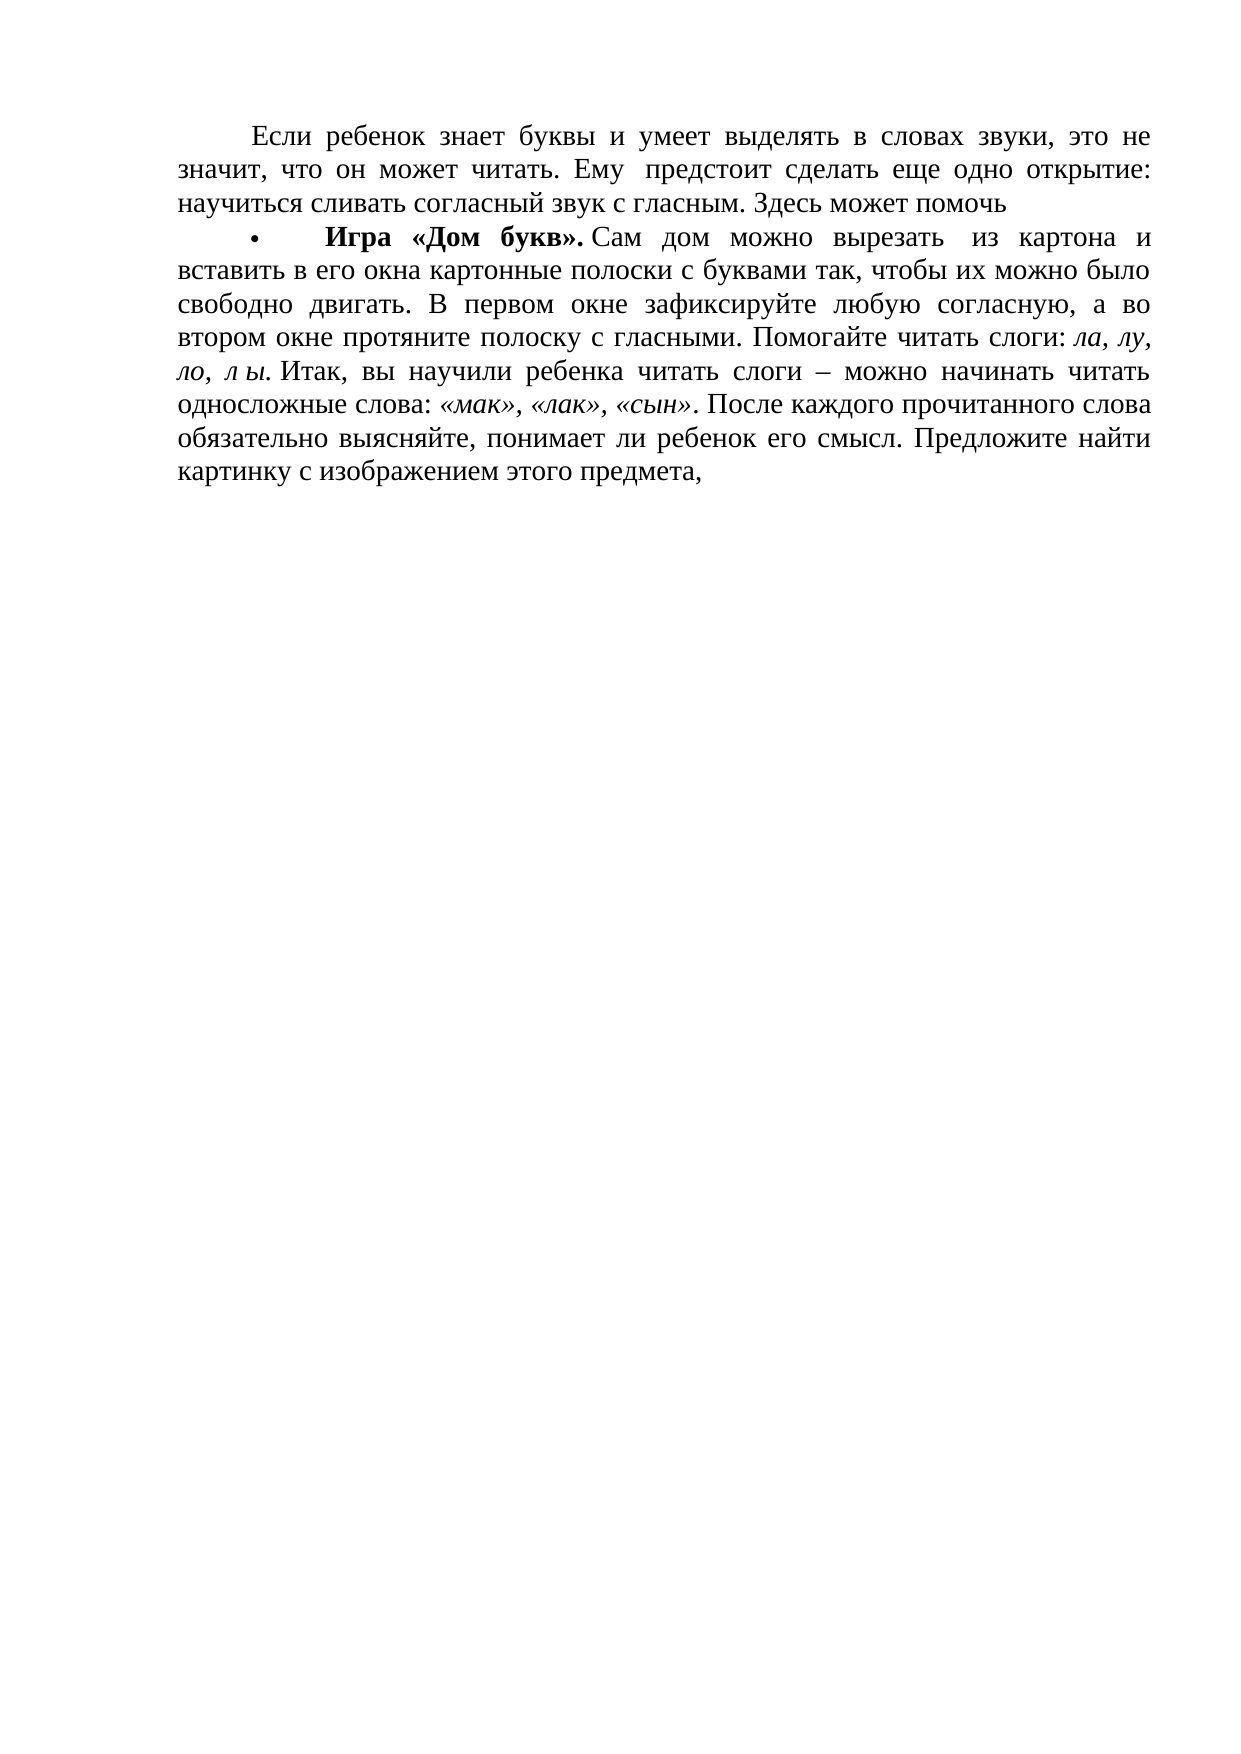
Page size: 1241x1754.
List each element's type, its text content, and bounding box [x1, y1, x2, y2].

text Если ребенок знает буквы и умеет выделять в словах звуки, это не значит, что он может читать. Ему предстоит сделать еще одно открытие: научиться сливать согласный звук с гласным. Здесь может помочь [177, 118, 1152, 219]
list Игра «Дом букв». Сам дом можно вырезать из картона и вставить в его окна картонные полоски с буквами так, чтобы их можно было свободно двигать. В первом окне зафиксируйте любую согласную, а во втором окне протяните полоску с гласными. Помогайте читать слоги: ла, лу, ло, л ы. Итак, вы научили ребенка читать слоги – можно начинать читать односложные слова: «мак», «лак», «сын». После каждого прочитанного слова обязательно выясняйте, понимает ли ребенок его смысл. Предложите найти картинку с изображением этого предмета, [177, 219, 1152, 487]
